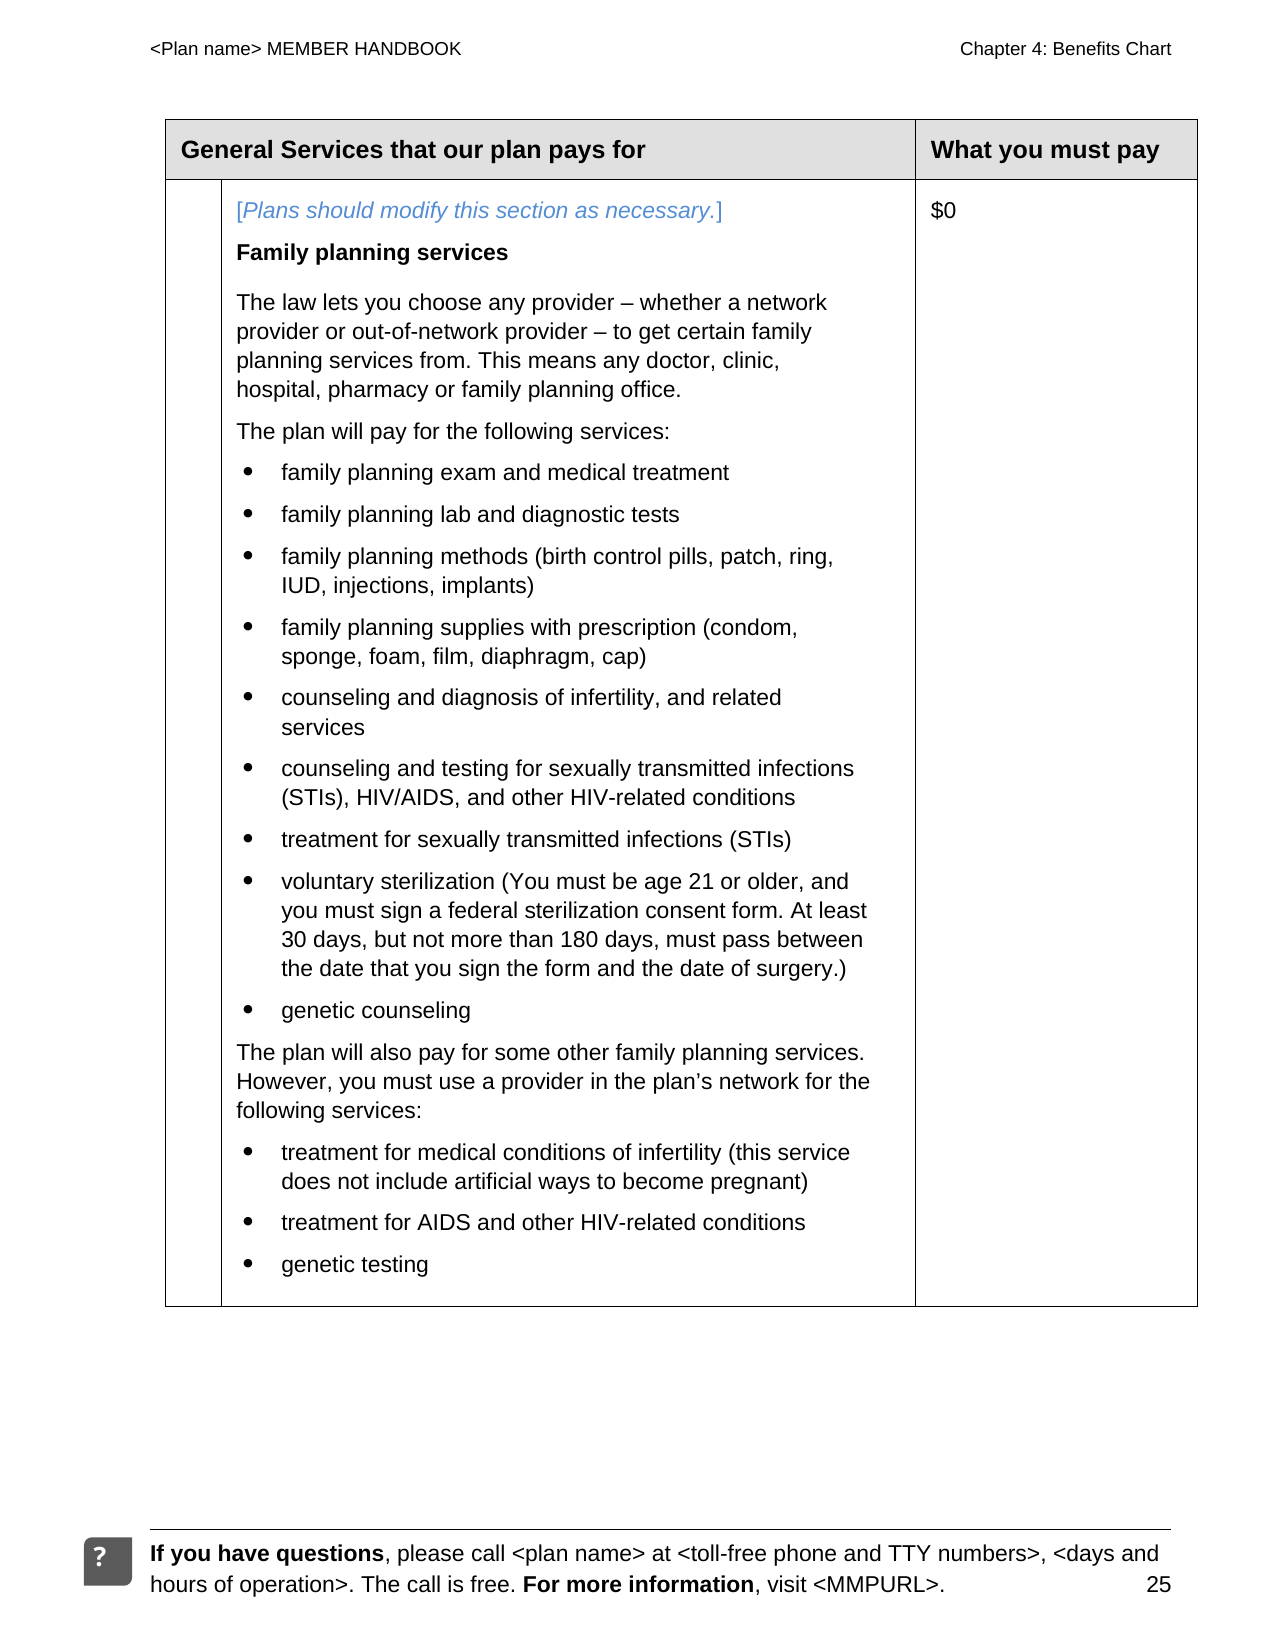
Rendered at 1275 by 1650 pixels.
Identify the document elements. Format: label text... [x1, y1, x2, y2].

table_header General Services that our plan pays for [166, 120, 915, 179]
table_cell [166, 180, 221, 1306]
table_cell $0 [916, 180, 1197, 1306]
table_cell [Plans should modify this section as necessary.] Family planning services The law lets you choose any provider – whether a network provider or out-of-network provider – to get certain family planning services from. This means any doctor, clinic, hospital, pharmacy or family planning office. The plan will pay for the following services: family planning exam and medical treatment family planning lab and diagnostic tests family planning methods (birth control pills, patch, ring, IUD, injections, implants) family planning supplies with prescription (condom, sponge, foam, film, diaphragm, cap) counseling and diagnosis of infertility, and related services counseling and testing for sexually transmitted infections (STIs), HIV/AIDS, and other HIV-related conditions treatment for sexually transmitted infections (STIs) voluntary sterilization (You must be age 21 or older, and you must sign a federal sterilization consent form. At least 30 days, but not more than 180 days, must pass between the date that you sign the form and the date of surgery.) genetic counseling The plan will also pay for some other family planning services. However, you must use a provider in the plan’s network for the following services: treatment for medical conditions of infertility (this service does not include artificial ways to become pregnant) treatment for AIDS and other HIV-related conditions genetic testing [222, 180, 915, 1306]
table_header What you must pay [916, 120, 1197, 179]
